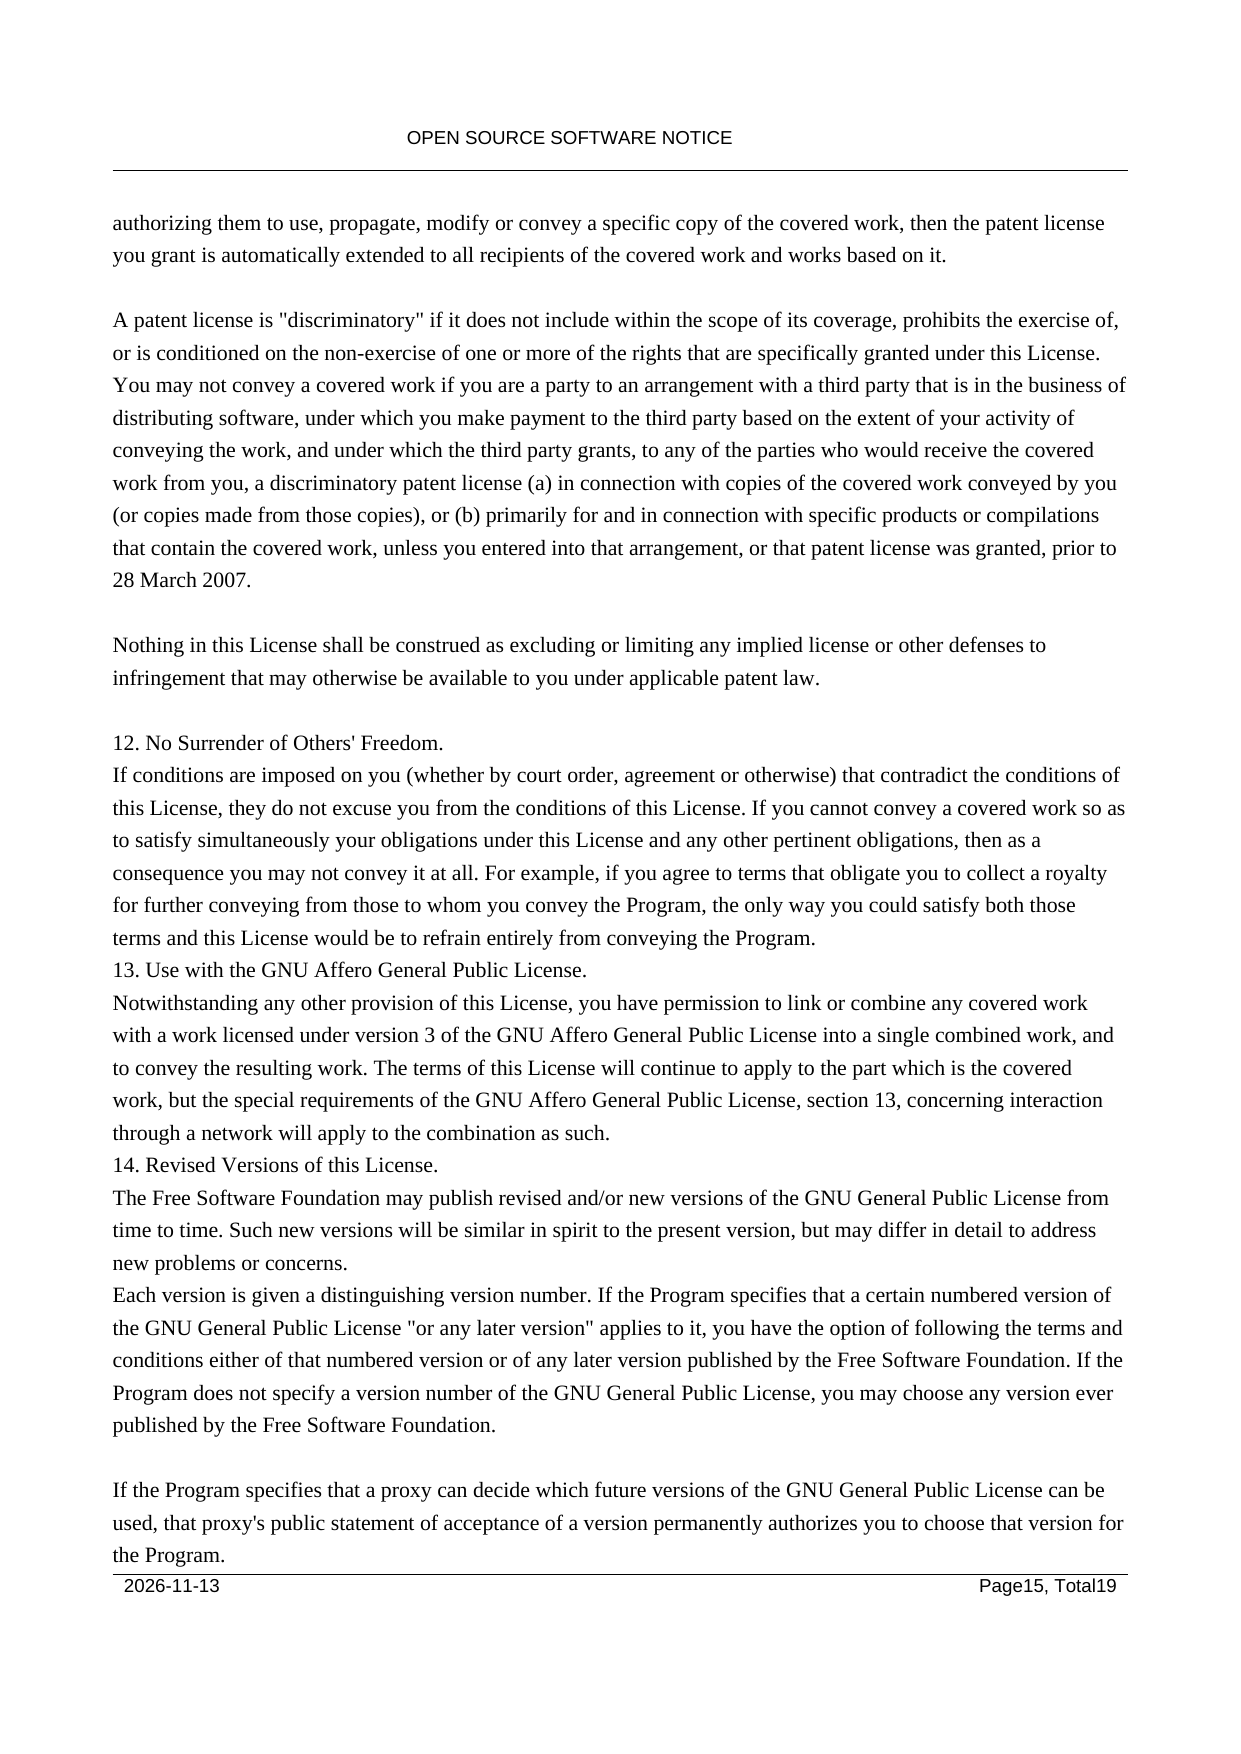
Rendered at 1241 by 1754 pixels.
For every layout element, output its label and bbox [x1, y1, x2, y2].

text [112, 206, 1128, 1571]
